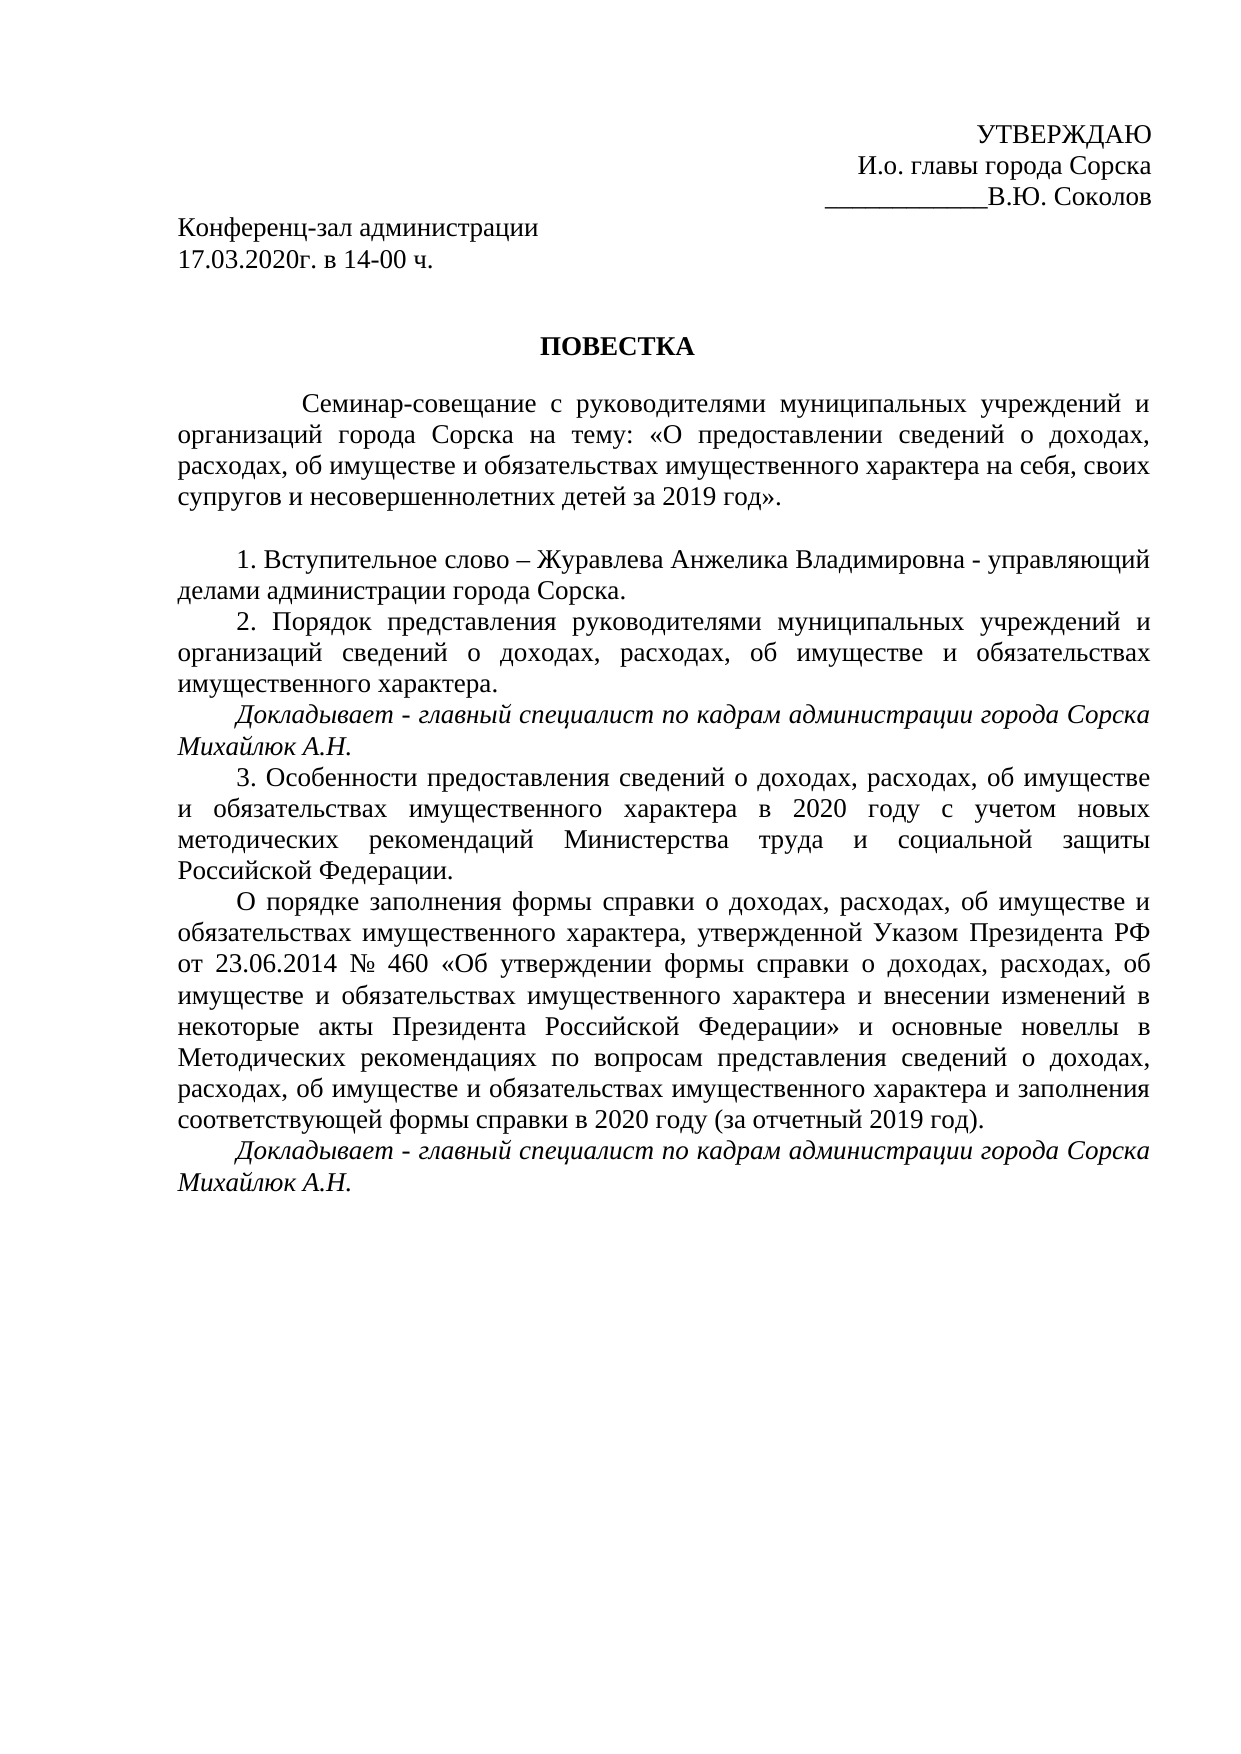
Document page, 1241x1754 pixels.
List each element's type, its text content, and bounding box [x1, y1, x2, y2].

text УТВЕРЖДАЮ [177, 118, 1152, 149]
text 2. Порядок представления руководителями муниципальных учреждений и организаций сведений о доходах, расходах, об имуществе и обязательствах имущественного характера. [177, 605, 1152, 698]
text Конференц-зал администрации [177, 212, 1152, 243]
text ____________В.Ю. Соколов [177, 180, 1152, 212]
text 17.03.2020г. в 14-00 ч. [177, 243, 1152, 274]
text Докладывает - главный специалист по кадрам администрации города Сорска Михайлюк А.Н. [177, 698, 1152, 761]
text О порядке заполнения формы справки о доходах, расходах, об имуществе и обязательствах имущественного характера, утвержденной Указом Президента РФ от 23.06.2014 № 460 «Об утверждении формы справки о доходах, расходах, об имуществе и обязательствах имущественного характера и внесении изменений в некоторые акты Президента Российской Федерации» и основные новеллы в Методических рекомендациях по вопросам представления сведений о доходах, расходах, об имуществе и обязательствах имущественного характера и заполнения соответствующей формы справки в 2020 году (за отчетный 2019 год). [177, 885, 1152, 1134]
text И.о. главы города Сорска [177, 149, 1152, 180]
text Докладывает - главный специалист по кадрам администрации города Сорска Михайлюк А.Н. [177, 1134, 1152, 1197]
text 3. Особенности предоставления сведений о доходах, расходах, об имуществе и обязательствах имущественного характера в 2020 году с учетом новых методических рекомендаций Министерства труда и социальной защиты Российской Федерации. [177, 761, 1152, 885]
text 1. Вступительное слово – Журавлева Анжелика Владимировна - управляющий делами администрации города Сорска. [177, 543, 1152, 605]
text Семинар-совещание с руководителями муниципальных учреждений и организаций города Сорска на тему: «О предоставлении сведений о доходах, расходах, об имуществе и обязательствах имущественного характера на себя, своих супругов и несовершеннолетних детей за 2019 год». [177, 387, 1152, 512]
text ПОВЕСТКА [177, 330, 1152, 362]
